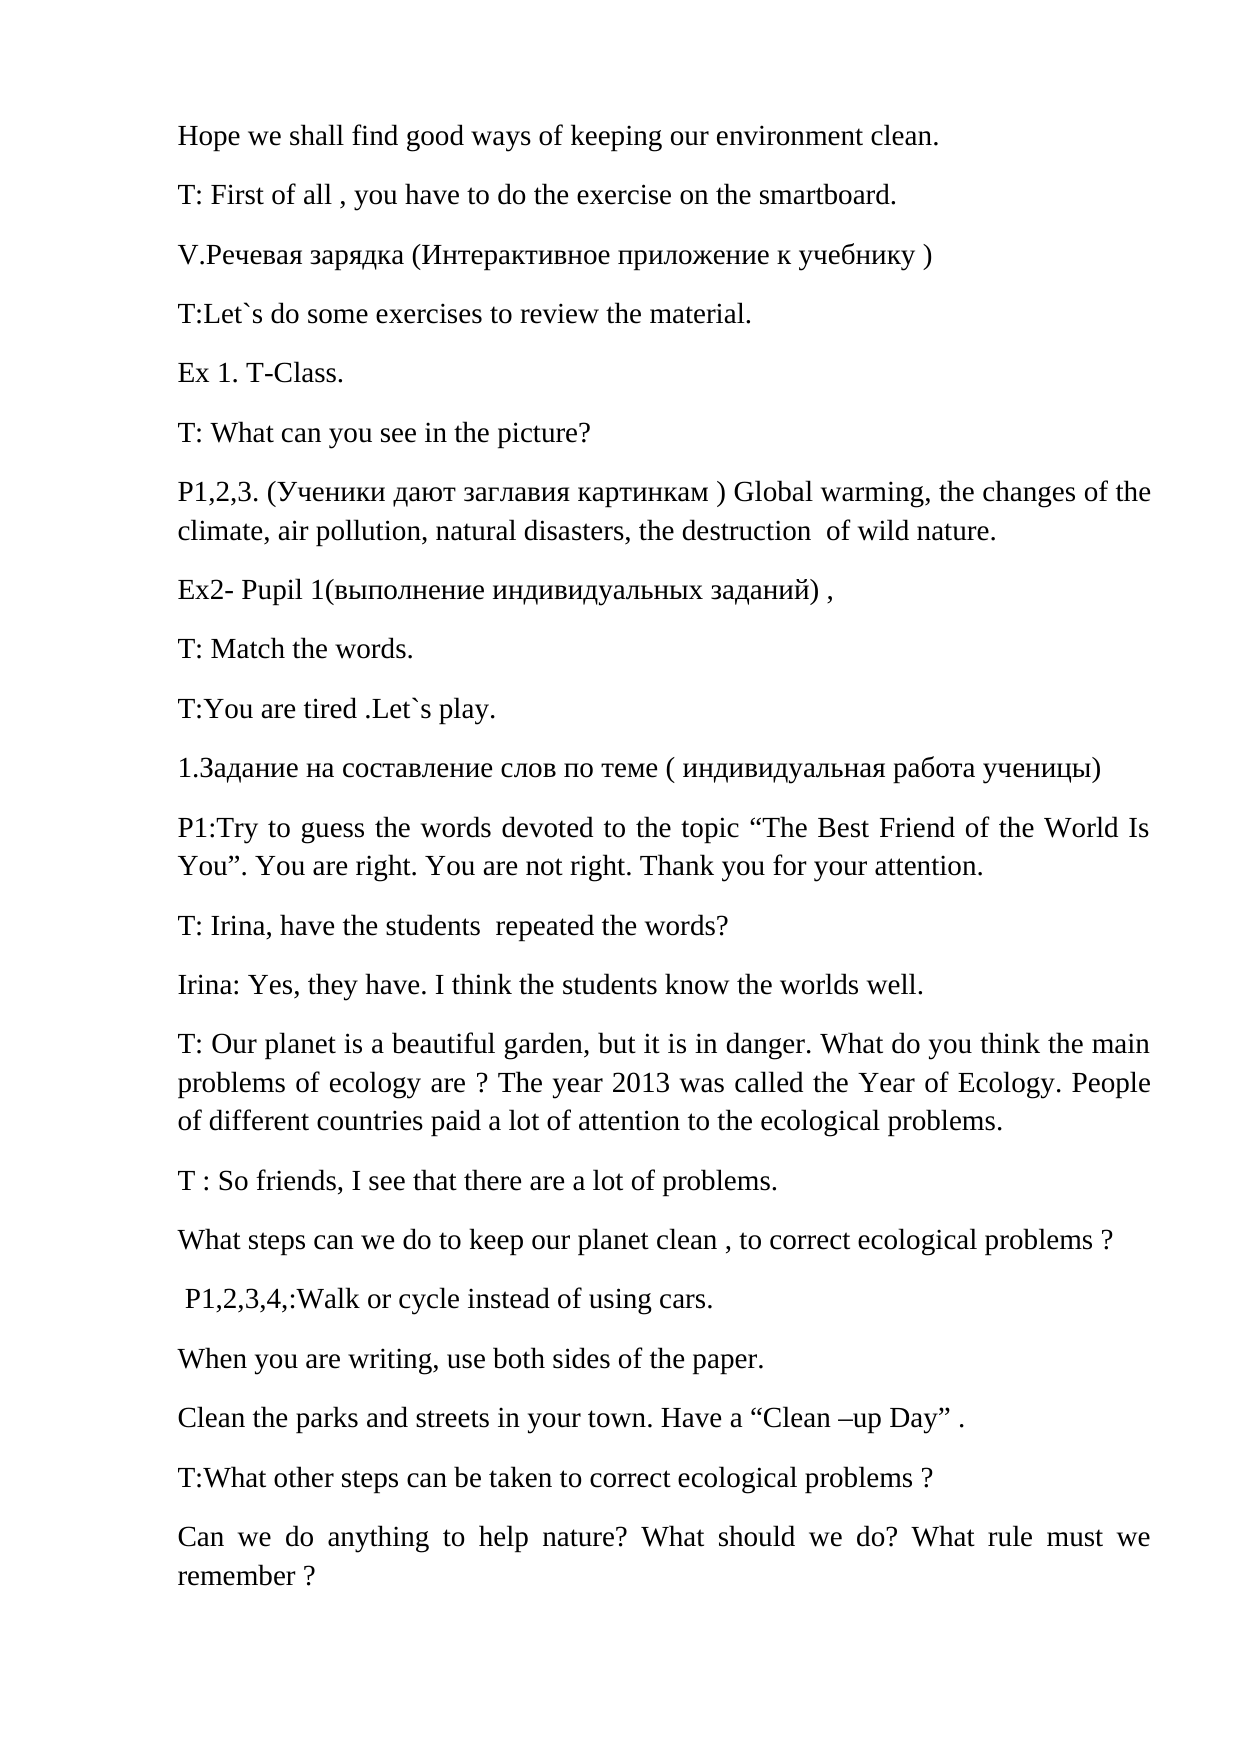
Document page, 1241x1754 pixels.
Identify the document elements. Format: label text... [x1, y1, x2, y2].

text What steps can we do to keep our planet clean , to correct ecological problems ? [177, 1222, 1152, 1256]
text Can we do anything to help nature? What should we do? What rule must we remember ? [177, 1519, 1152, 1591]
text T: What can you see in the picture? [177, 415, 1152, 448]
text Ex2- Pupil 1(выполнение индивидуальных заданий) , [177, 572, 1152, 606]
text P1:Try to guess the words devoted to the topic “The Best Friend of the World Is You”. You are right. You are not right. Thank you for your attention. [177, 810, 1152, 882]
text T:Let`s do some exercises to review the material. [177, 296, 1152, 330]
text Irina: Yes, they have. I think the students know the worlds well. [177, 967, 1152, 1001]
text T:You are tired .Let`s play. [177, 691, 1152, 724]
text T:What other steps can be taken to correct ecological problems ? [177, 1460, 1152, 1493]
text T: Irina, have the students repeated the words? [177, 908, 1152, 941]
text 1.Задание на составление слов по теме ( индивидуальная работа ученицы) [177, 750, 1152, 784]
text T: Match the words. [177, 632, 1152, 665]
text T : So friends, I see that there are a lot of problems. [177, 1163, 1152, 1196]
text Clean the parks and streets in your town. Have a “Clean –up Day” . [177, 1400, 1152, 1434]
text T: Our planet is a beautiful garden, but it is in danger. What do you think the main problems of ecology are ? The year 2013 was called the Year of Ecology. People of different countries paid a lot of attention to the ecological problems. [177, 1026, 1152, 1137]
text P1,2,3,4,:Walk or cycle instead of using cars. [177, 1282, 1152, 1315]
text Ex 1. T-Class. [177, 356, 1152, 389]
text Hope we shall find good ways of keeping our environment clean. [177, 118, 1152, 152]
text V.Речевая зарядка (Интерактивное приложение к учебнику ) [177, 237, 1152, 270]
text When you are writing, use both sides of the paper. [177, 1341, 1152, 1374]
text P1,2,3. (Ученики дают заглавия картинкам ) Global warming, the changes of the climate, air pollution, natural disasters, the destruction of wild nature. [177, 474, 1152, 546]
text T: First of all , you have to do the exercise on the smartboard. [177, 177, 1152, 211]
